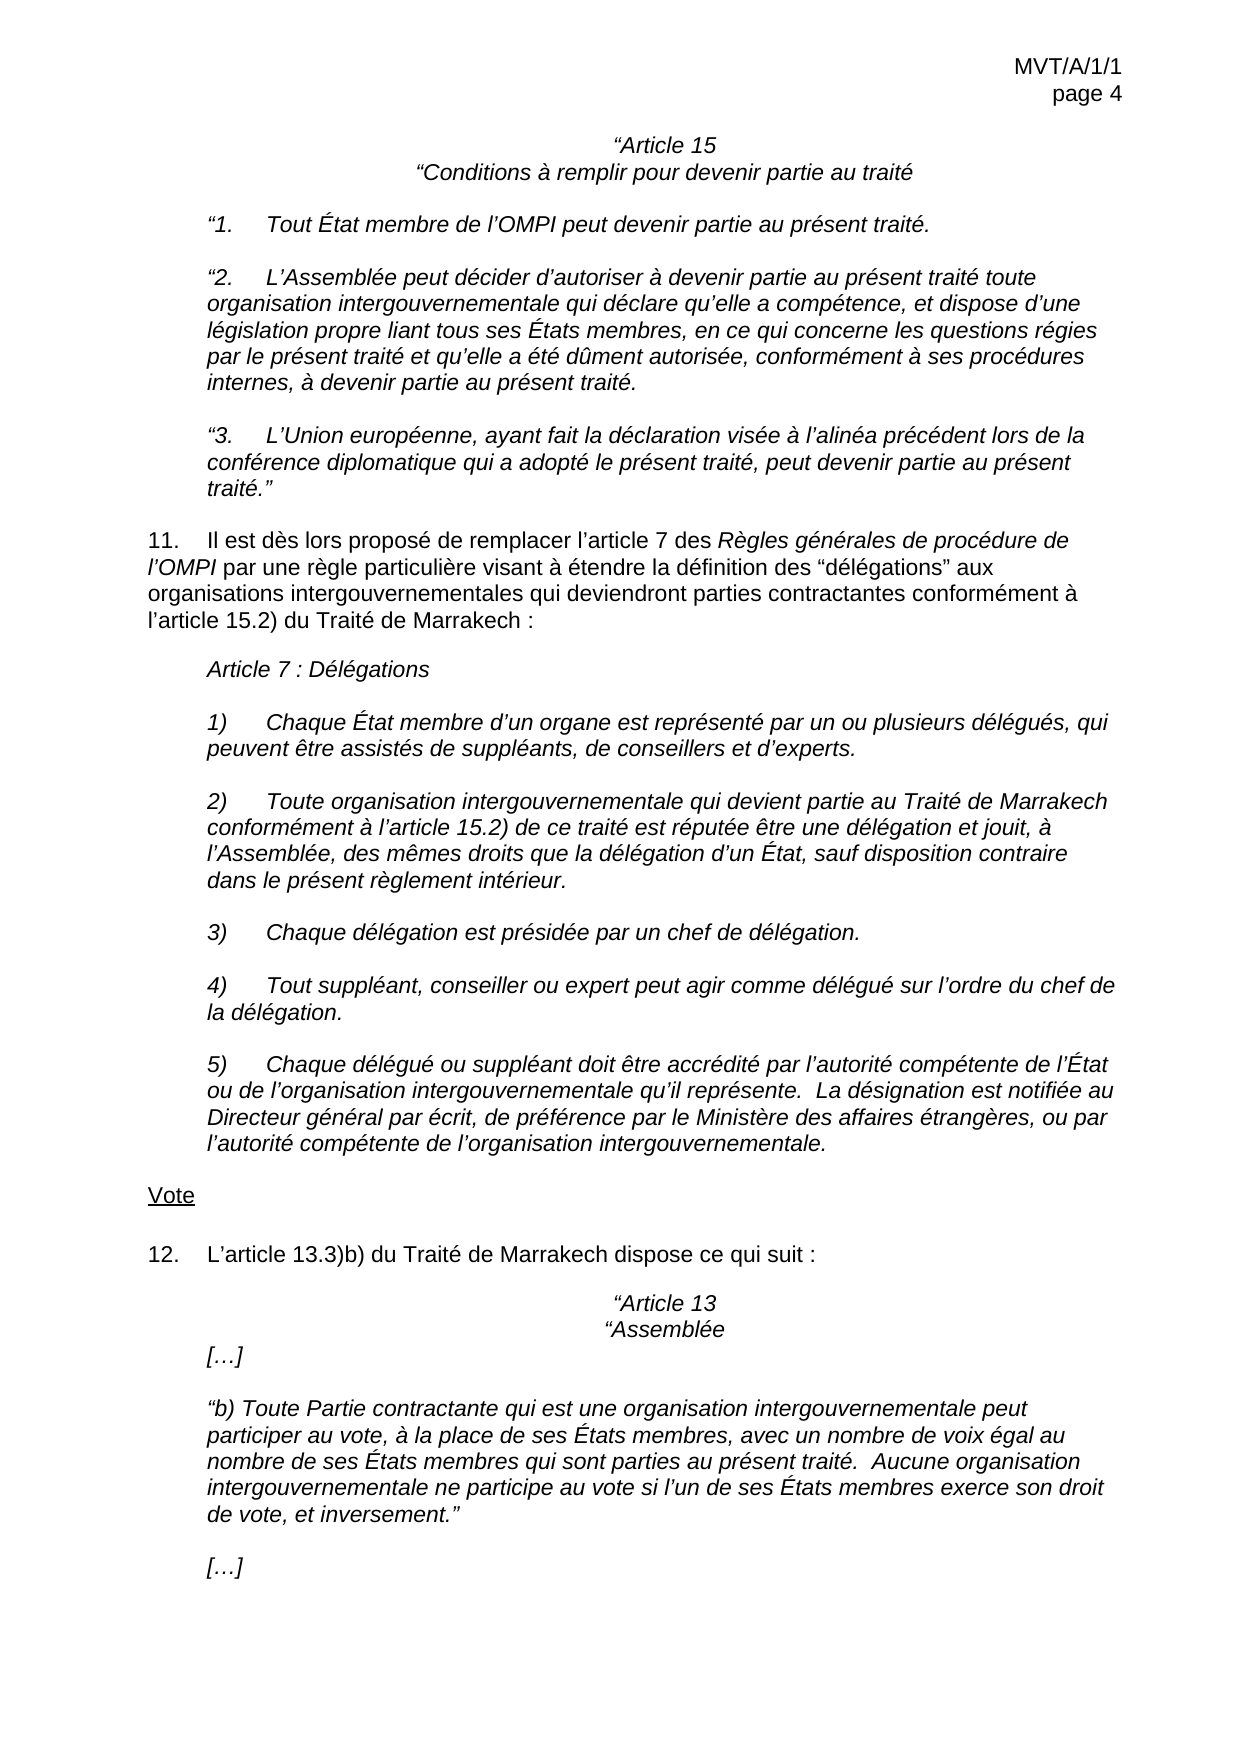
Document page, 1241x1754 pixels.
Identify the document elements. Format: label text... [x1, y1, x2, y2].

text “1. Tout État membre de l’OMPI peut devenir partie au présent traité. [207, 211, 1122, 238]
text L’article 13.3)b) du Traité de Marrakech dispose ce qui suit : [148, 1241, 1122, 1267]
text “3. L’Union européenne, ayant fait la déclaration visée à l’alinéa précédent lors de la conférence diplomatique qui a adopté le présent traité, peut devenir partie au présent traité.” [207, 422, 1122, 501]
text “b) Toute Partie contractante qui est une organisation intergouvernementale peut participer au vote, à la place de ses États membres, avec un nombre de voix égal au nombre de ses États membres qui sont parties au présent traité. Aucune organisation intergouvernementale ne participe au vote si l’un de ses États membres exerce son droit de vote, et inversement.” [207, 1395, 1122, 1527]
text “Article 15 [207, 132, 1122, 158]
text “Conditions à remplir pour devenir partie au traité [207, 158, 1122, 185]
text 5) Chaque délégué ou suppléant doit être accrédité par l’autorité compétente de l’État ou de l’organisation intergouvernementale qu’il représente. La désignation est notifiée au Directeur général par écrit, de préférence par le Ministère des affaires étrangères, ou par l’autorité compétente de l’organisation intergouvernementale. [207, 1051, 1122, 1157]
text 2) Toute organisation intergouvernementale qui devient partie au Traité de Marrakech conformément à l’article 15.2) de ce traité est réputée être une délégation et jouit, à l’Assemblée, des mêmes droits que la délégation d’un État, sauf disposition contraire dans le présent règlement intérieur. [207, 788, 1122, 893]
text […] [207, 1342, 1122, 1369]
text Il est dès lors proposé de remplacer l’article 7 des Règles générales de procédure de l’OMPI par une règle particulière visant à étendre la définition des “délégations” aux organisations intergouvernementales qui deviendront parties contractantes conformément à l’article 15.2) du Traité de Marrakech : [148, 527, 1122, 633]
text […] [207, 1553, 1122, 1580]
text Article 7 : Délégations [207, 656, 1122, 682]
text “Assemblée [207, 1316, 1122, 1342]
subtitle Vote [148, 1182, 1122, 1208]
text “Article 13 [207, 1290, 1122, 1316]
text “2. L’Assemblée peut décider d’autoriser à devenir partie au présent traité toute organisation intergouvernementale qui déclare qu’elle a compétence, et dispose d’une législation propre liant tous ses États membres, en ce qui concerne les questions régies par le présent traité et qu’elle a été dûment autorisée, conformément à ses procédures internes, à devenir partie au présent traité. [207, 264, 1122, 396]
text 4) Tout suppléant, conseiller ou expert peut agir comme délégué sur l’ordre du chef de la délégation. [207, 972, 1122, 1025]
text 3) Chaque délégation est présidée par un chef de délégation. [207, 919, 1122, 946]
text 1) Chaque État membre d’un organe est représenté par un ou plusieurs délégués, qui peuvent être assistés de suppléants, de conseillers et d’experts. [207, 708, 1122, 761]
